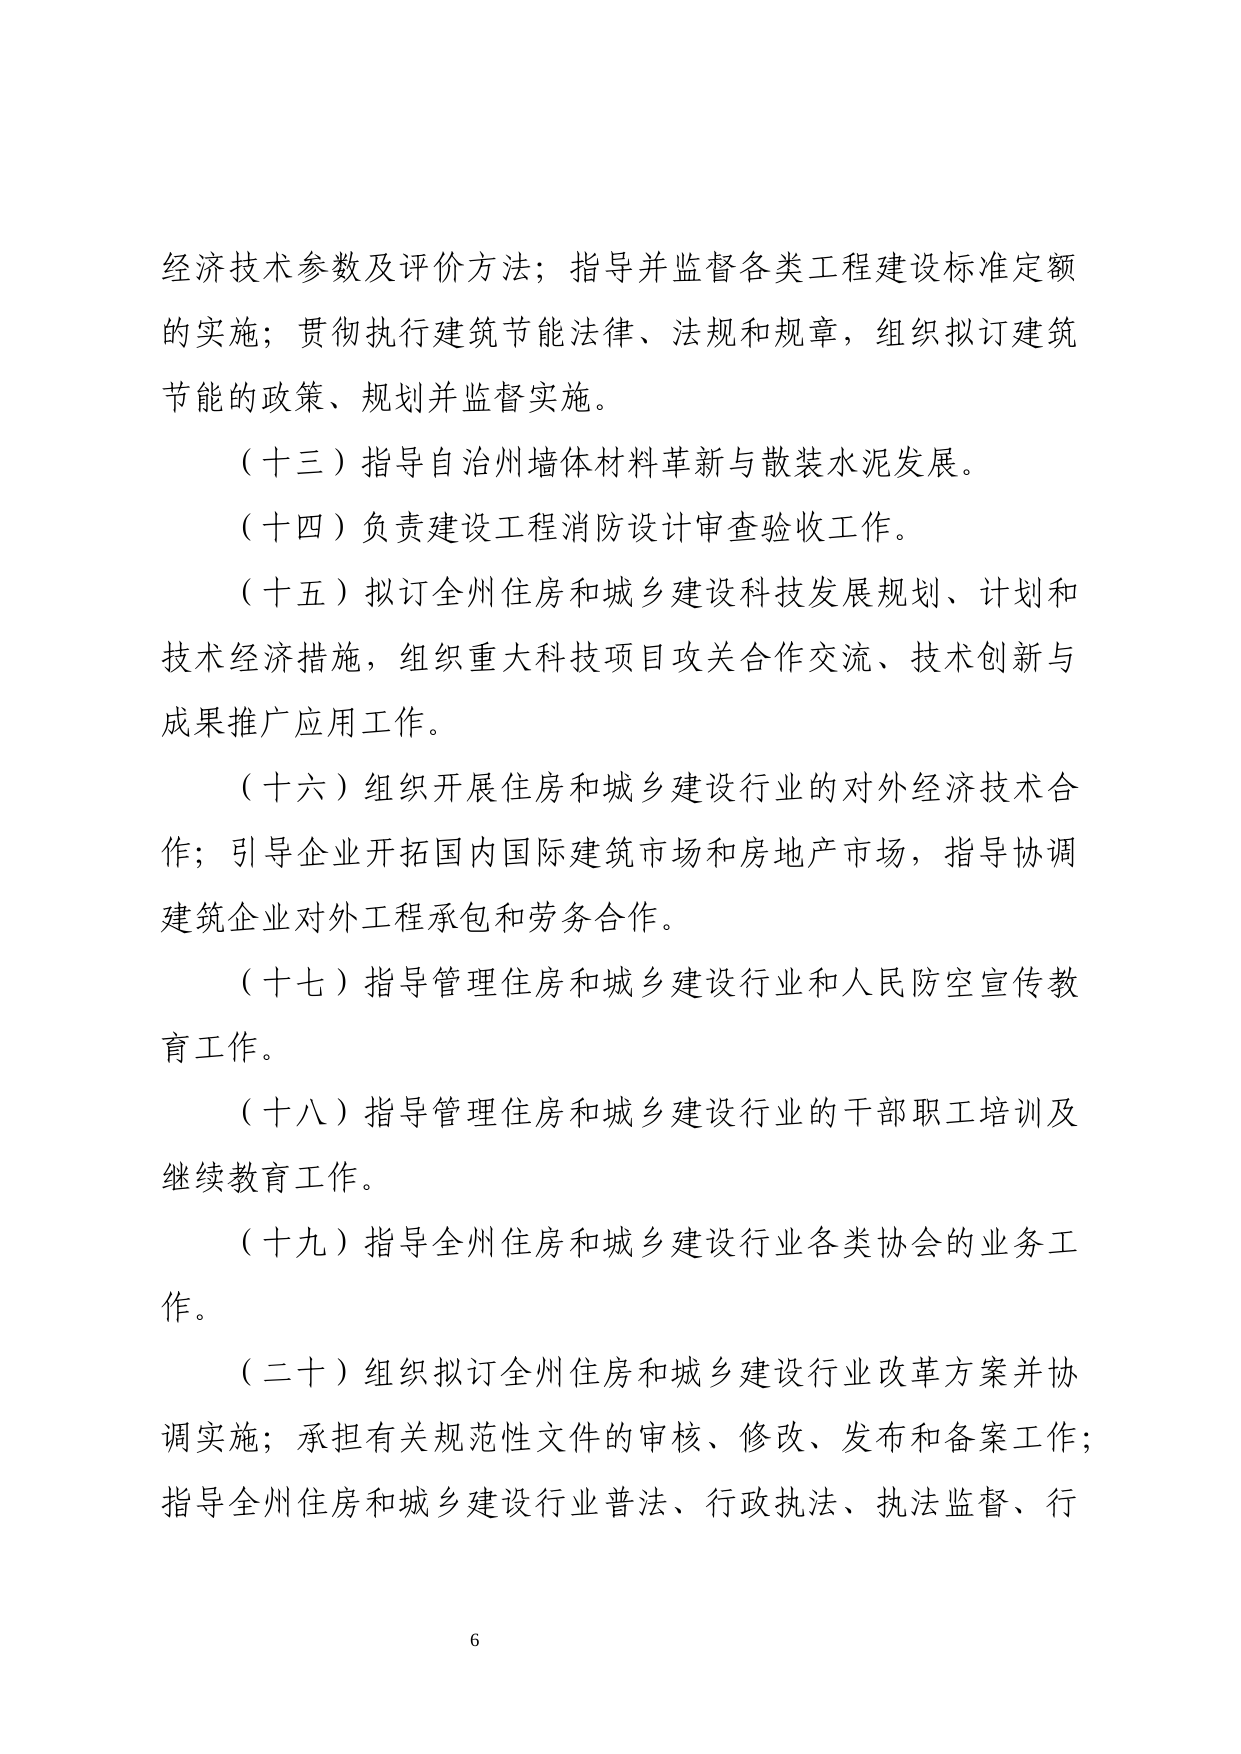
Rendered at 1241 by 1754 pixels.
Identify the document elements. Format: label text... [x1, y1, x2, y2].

text （十七）指导管理住房和城乡建设行业和人民防空宣传教育工作。 [159, 948, 1081, 1078]
text （十五）拟订全州住房和城乡建设科技发展规划、计划和技术经济措施，组织重大科技项目攻关合作交流、技术创新与成果推广应用工作。 [159, 558, 1081, 753]
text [159, 233, 1081, 428]
text （十九）指导全州住房和城乡建设行业各类协会的业务工作。 [159, 1208, 1081, 1338]
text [159, 1338, 1081, 1533]
text （十三）指导自治州墙体材料革新与散装水泥发展。 [159, 428, 1081, 493]
text （十四）负责建设工程消防设计审查验收工作。 [159, 493, 1081, 558]
text （十八）指导管理住房和城乡建设行业的干部职工培训及继续教育工作。 [159, 1078, 1081, 1208]
text （十六）组织开展住房和城乡建设行业的对外经济技术合作；引导企业开拓国内国际建筑市场和房地产市场，指导协调建筑企业对外工程承包和劳务合作。 [159, 753, 1081, 948]
